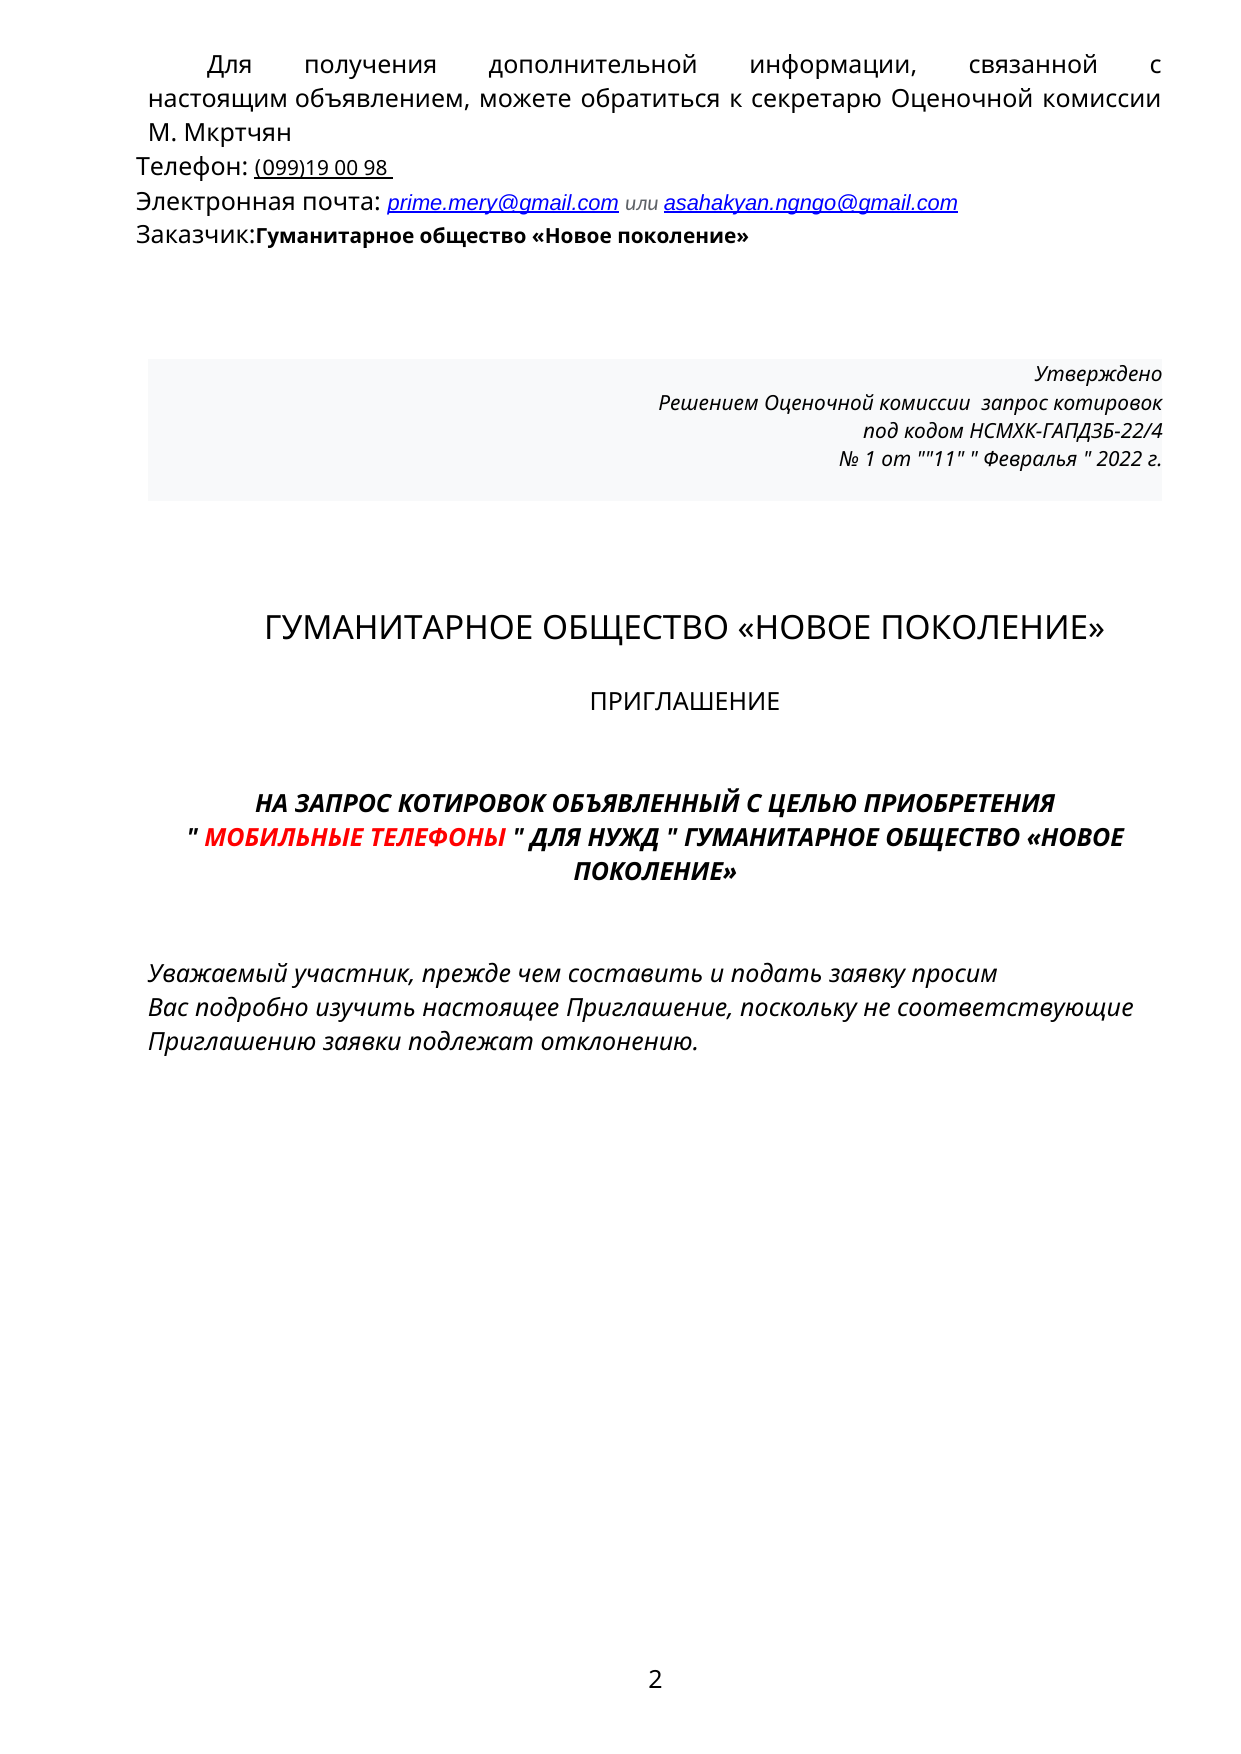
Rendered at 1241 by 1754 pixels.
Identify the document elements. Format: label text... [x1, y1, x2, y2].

text ГУМАНИТАРНОЕ ОБЩЕСТВО «НОВОЕ ПОКОЛЕНИЕ» [148, 604, 1162, 649]
text ПРИГЛАШЕНИЕ [148, 683, 1162, 717]
text Решением Оценочной комиссии запрос котировок под кодом НСМХК-ГАПДЗБ-22/4 № 1 от ""11" " Февралья " 2022 г. [148, 388, 1162, 473]
text Утверждено [148, 359, 1162, 388]
text Уважаемый участник, прежде чем составить и подать заявку просим Вас подробно изучить настоящее Приглашение, поскольку не соответствующие Приглашению заявки подлежат отклонению. [148, 956, 1162, 1058]
text Для получения дополнительной информации, связанной с настоящим объявлением, можете обратиться к секретарю Оценочной комиссии М. Мкртчян [148, 47, 1162, 149]
text Телефон: (099)19 00 98 [136, 149, 1162, 183]
text Электронная почта: prime.mery@gmail.com или asahakyan.ngngo@gmail.com [136, 183, 1162, 217]
text НА ЗАПРОС КОТИРОВОК ОБЪЯВЛЕННЫЙ С ЦЕЛЬЮ ПРИОБРЕТЕНИЯ " МОБИЛЬНЫЕ ТЕЛЕФОНЫ " ДЛЯ НУЖД " ГУМАНИТАРНОЕ ОБЩЕСТВО «НОВОЕ ПОКОЛЕНИЕ» [148, 785, 1162, 887]
text Заказчик:Гуманитарное общество «Новое поколение» [136, 217, 1162, 251]
